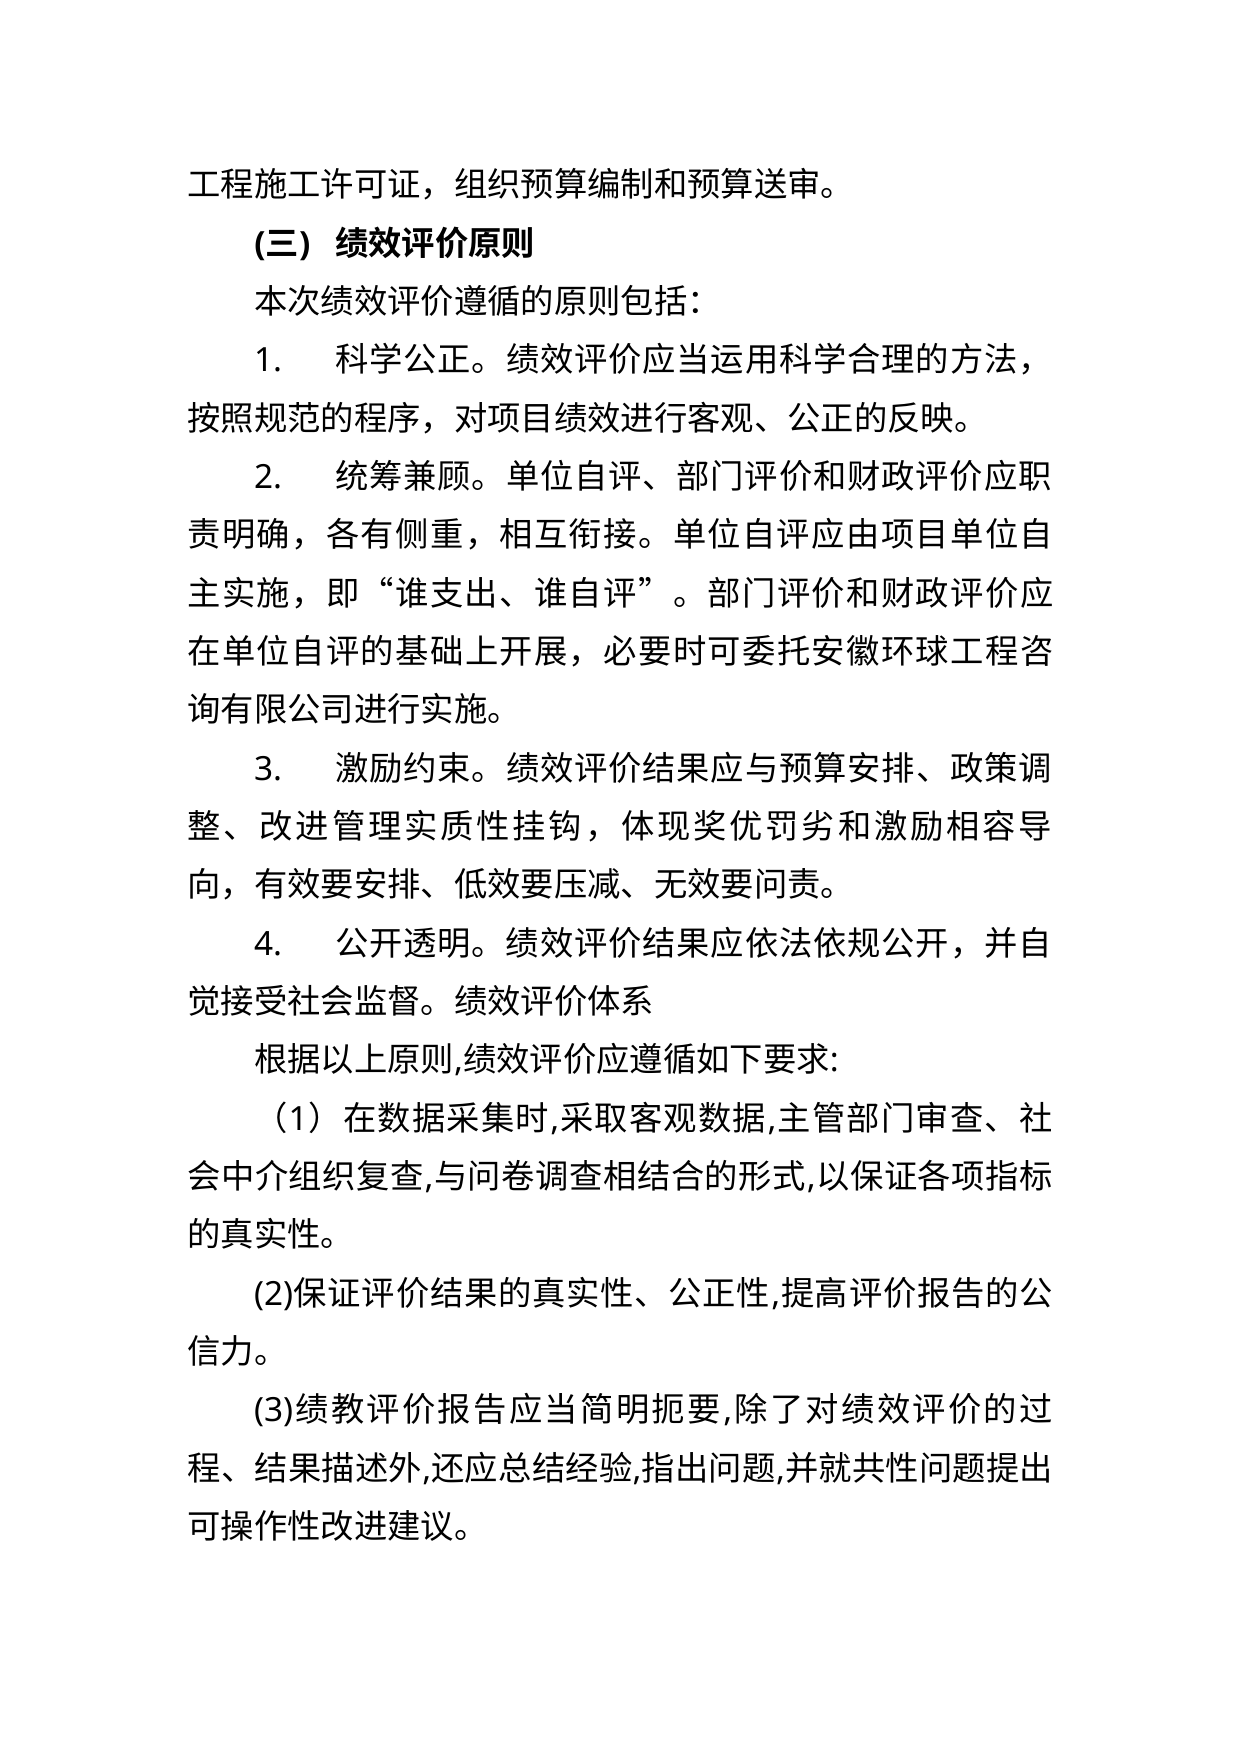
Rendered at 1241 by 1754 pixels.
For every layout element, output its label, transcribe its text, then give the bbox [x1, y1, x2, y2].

list 激励约束。绩效评价结果应与预算安排、政策调整、改进管理实质性挂钩，体现奖优罚劣和激励相容导向，有效要安排、低效要压减、无效要问责。 [187, 733, 1053, 908]
list 绩效评价原则 [187, 208, 1053, 267]
list (2)保证评价结果的真实性、公正性,提高评价报告的公信力。 [187, 1258, 1053, 1375]
list （1）在数据采集时,采取客观数据,主管部门审查、社会中介组织复查,与问卷调查相结合的形式,以保证各项指标的真实性。 [187, 1083, 1053, 1258]
list 科学公正。绩效评价应当运用科学合理的方法，按照规范的程序，对项目绩效进行客观、公正的反映。 [187, 325, 1053, 442]
list (3)绩教评价报告应当简明扼要,除了对绩效评价的过程、结果描述外,还应总结经验,指出问题,并就共性问题提出可操作性改进建议。 [187, 1375, 1053, 1550]
list 公开透明。绩效评价结果应依法依规公开，并自觉接受社会监督。绩效评价体系 [187, 908, 1053, 1025]
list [187, 150, 1053, 208]
list 统筹兼顾。单位自评、部门评价和财政评价应职责明确，各有侧重，相互衔接。单位自评应由项目单位自主实施，即“谁支出、谁自评”。部门评价和财政评价应在单位自评的基础上开展，必要时可委托安徽环球工程咨询有限公司进行实施。 [187, 442, 1053, 733]
list 根据以上原则,绩效评价应遵循如下要求: [187, 1025, 1053, 1083]
text 本次绩效评价遵循的原则包括： [187, 267, 1053, 325]
